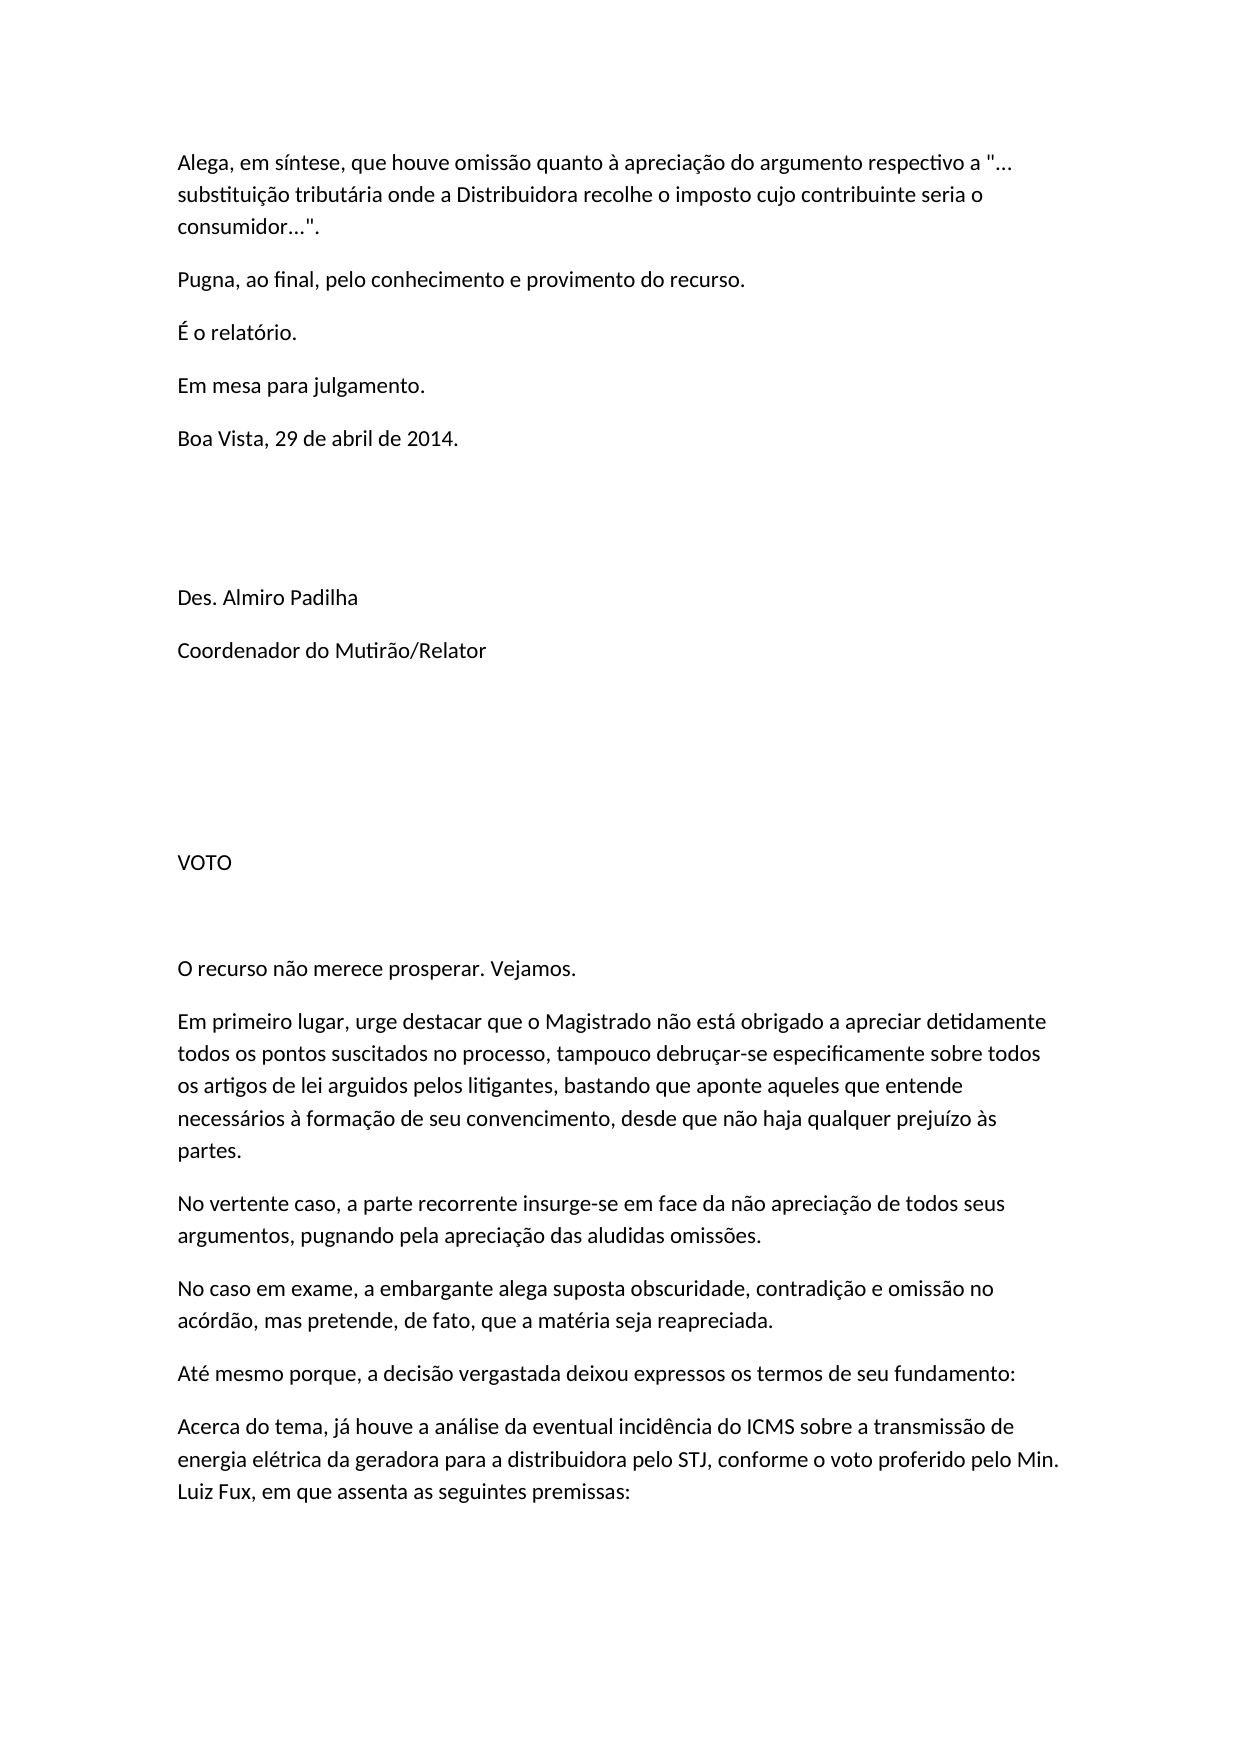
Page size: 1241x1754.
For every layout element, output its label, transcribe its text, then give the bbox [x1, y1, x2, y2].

text Coordenador do Mutirão/Relator [177, 636, 1063, 664]
text Des. Almiro Padilha [177, 583, 1063, 611]
text VOTO [177, 848, 1063, 876]
text Alega, em síntese, que houve omissão quanto à apreciação do argumento respectivo a "... substituição tributária onde a Distribuidora recolhe o imposto cujo contribuinte seria o consumidor...". [177, 148, 1063, 240]
text Até mesmo porque, a decisão vergastada deixou expressos os termos de seu fundamento: [177, 1359, 1063, 1387]
text Boa Vista, 29 de abril de 2014. [177, 424, 1063, 452]
text O recurso não merece prosperar. Vejamos. [177, 954, 1063, 982]
text No vertente caso, a parte recorrente insurge-se em face da não apreciação de todos seus argumentos, pugnando pela apreciação das aludidas omissões. [177, 1189, 1063, 1249]
text É o relatório. [177, 318, 1063, 346]
text Acerca do tema, já houve a análise da eventual incidência do ICMS sobre a transmissão de energia elétrica da geradora para a distribuidora pelo STJ, conforme o voto proferido pelo Min. Luiz Fux, em que assenta as seguintes premissas: [177, 1412, 1063, 1505]
text Em primeiro lugar, urge destacar que o Magistrado não está obrigado a apreciar detidamente todos os pontos suscitados no processo, tampouco debruçar-se especificamente sobre todos os artigos de lei arguidos pelos litigantes, bastando que aponte aqueles que entende necessários à formação de seu convencimento, desde que não haja qualquer prejuízo às partes. [177, 1007, 1063, 1164]
text No caso em exame, a embargante alega suposta obscuridade, contradição e omissão no acórdão, mas pretende, de fato, que a matéria seja reapreciada. [177, 1274, 1063, 1334]
text Pugna, ao final, pelo conhecimento e provimento do recurso. [177, 265, 1063, 293]
text Em mesa para julgamento. [177, 371, 1063, 399]
